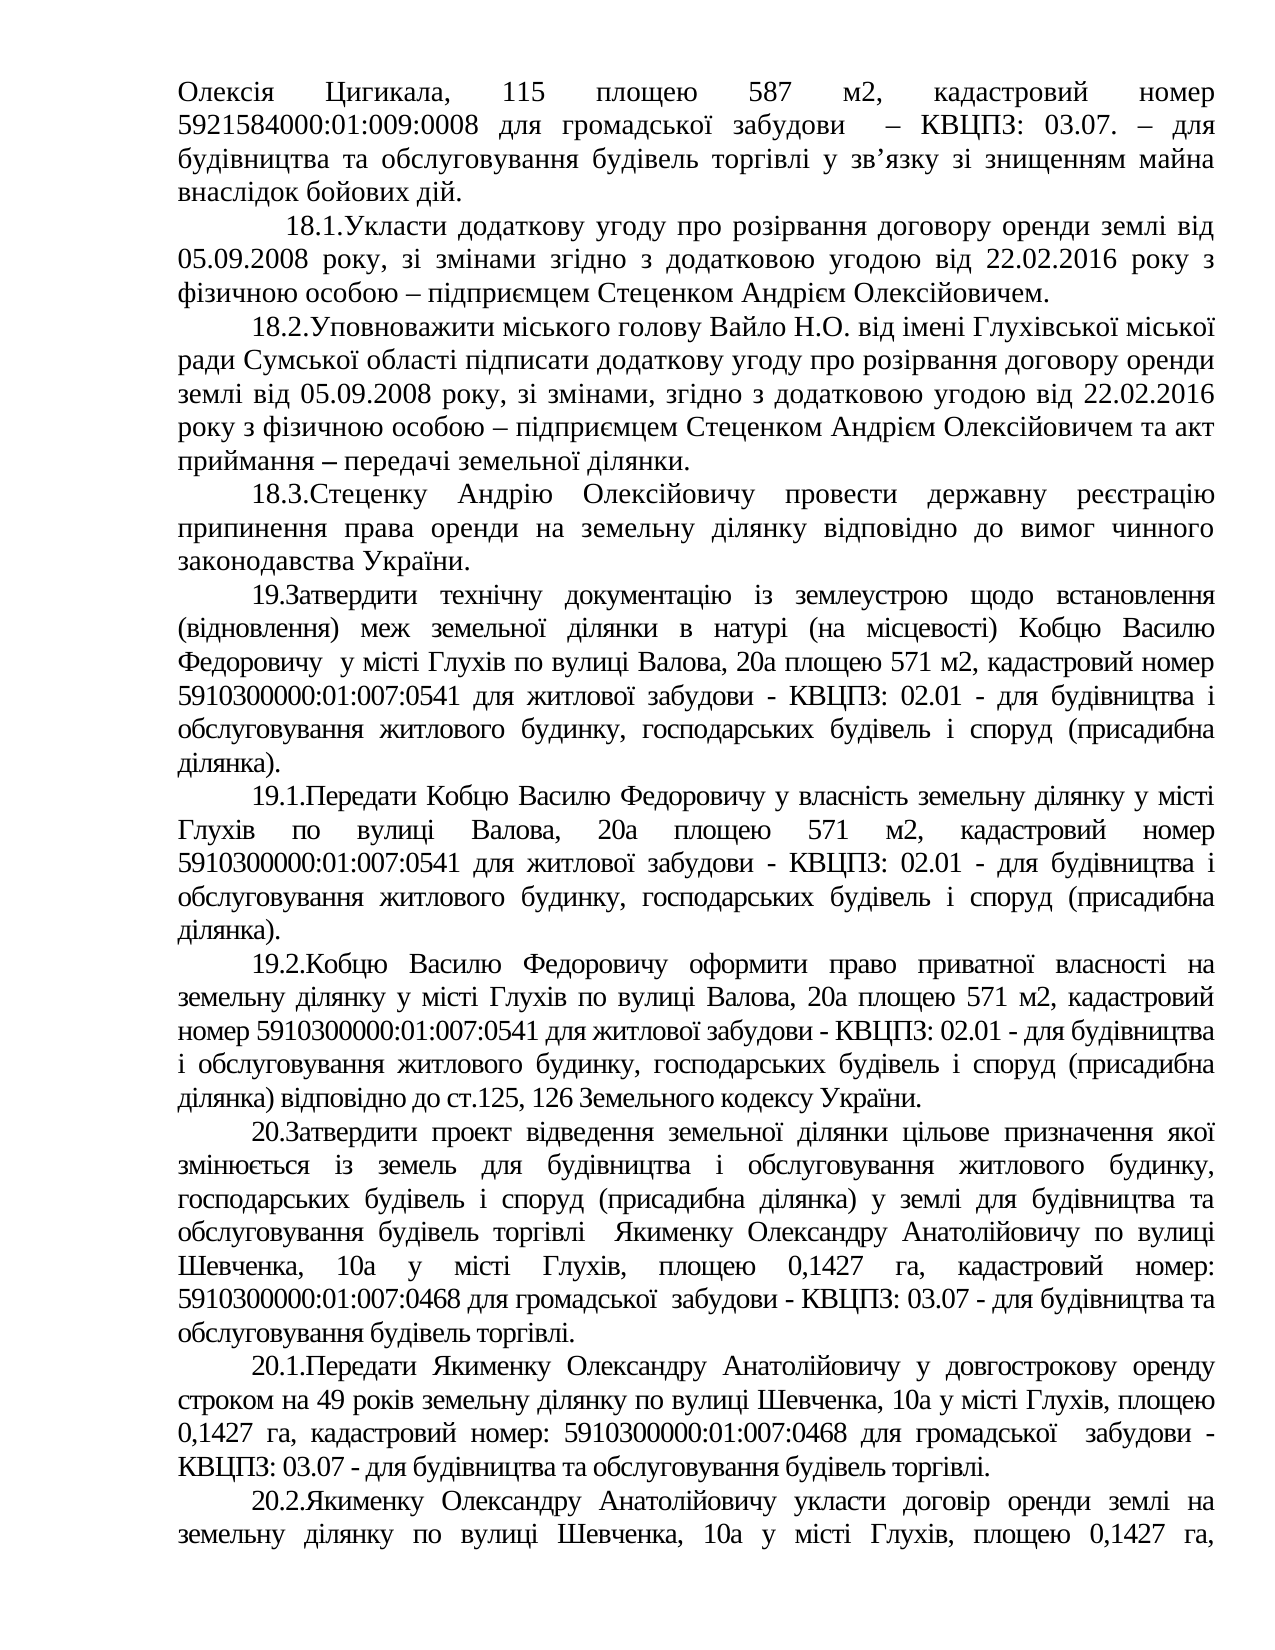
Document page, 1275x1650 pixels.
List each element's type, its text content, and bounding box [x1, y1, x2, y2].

text 20.Затвердити проект відведення земельної ділянки цільове призначення якої змінюється із земель для будівництва і обслуговування житлового будинку, господарських будівель і споруд (присадибна ділянка) у землі для будівництва та обслуговування будівель торгівлі Якименку Олександру Анатолійовичу по вулиці Шевченка, 10а у місті Глухів, площею 0,1427 га, кадастровий номер: 5910300000:01:007:0468 для громадської забудови - КВЦПЗ: 03.07 - для будівництва та обслуговування будівель торгівлі. [177, 1114, 1216, 1348]
text 20.1.Передати Якименку Олександру Анатолійовичу у довгострокову оренду строком на 49 років земельну ділянку по вулиці Шевченка, 10а у місті Глухів, площею 0,1427 га, кадастровий номер: 5910300000:01:007:0468 для громадської забудови - КВЦПЗ: 03.07 - для будівництва та обслуговування будівель торгівлі. [177, 1348, 1216, 1483]
text 19.Затвердити технічну документацію із землеустрою щодо встановлення (відновлення) меж земельної ділянки в натурі (на місцевості) Кобцю Василю Федоровичу у місті Глухів по вулиці Валова, 20а площею 571 м2, кадастровий номер 5910300000:01:007:0541 для житлової забудови - КВЦПЗ: 02.01 - для будівництва і обслуговування житлового будинку, господарських будівель і споруд (присадибна ділянка). [177, 577, 1216, 778]
text 18.3.Стеценку Андрію Олексійовичу провести державну реєстрацію припинення права оренди на земельну ділянку відповідно до вимог чинного законодавства України. [177, 476, 1216, 577]
text 19.2.Кобцю Василю Федоровичу оформити право приватної власності на земельну ділянку у місті Глухів по вулиці Валова, 20а площею 571 м2, кадастровий номер 5910300000:01:007:0541 для житлової забудови - КВЦПЗ: 02.01 - для будівництва і обслуговування житлового будинку, господарських будівель і споруд (присадибна ділянка) відповідно до ст.125, 126 Земельного кодексу України. [177, 946, 1216, 1114]
text 18.2.Уповноважити міського голову Вайло Н.О. від імені Глухівської міської ради Сумської області підписати додаткову угоду про розірвання договору оренди землі від 05.09.2008 року, зі змінами, згідно з додатковою угодою від 22.02.2016 року з фізичною особою – підприємцем Стеценком Андрієм Олексійовичем та акт приймання – передачі земельної ділянки. [177, 309, 1216, 476]
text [177, 1483, 1216, 1550]
text 18.1.Укласти додаткову угоду про розірвання договору оренди землі від 05.09.2008 року, зі змінами згідно з додатковою угодою від 22.02.2016 року з фізичною особою – підприємцем Стеценком Андрієм Олексійовичем. [177, 208, 1216, 309]
text 19.1.Передати Кобцю Василю Федоровичу у власність земельну ділянку у місті Глухів по вулиці Валова, 20а площею 571 м2, кадастровий номер 5910300000:01:007:0541 для житлової забудови - КВЦПЗ: 02.01 - для будівництва і обслуговування житлового будинку, господарських будівель і споруд (присадибна ділянка). [177, 778, 1216, 946]
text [177, 74, 1216, 208]
